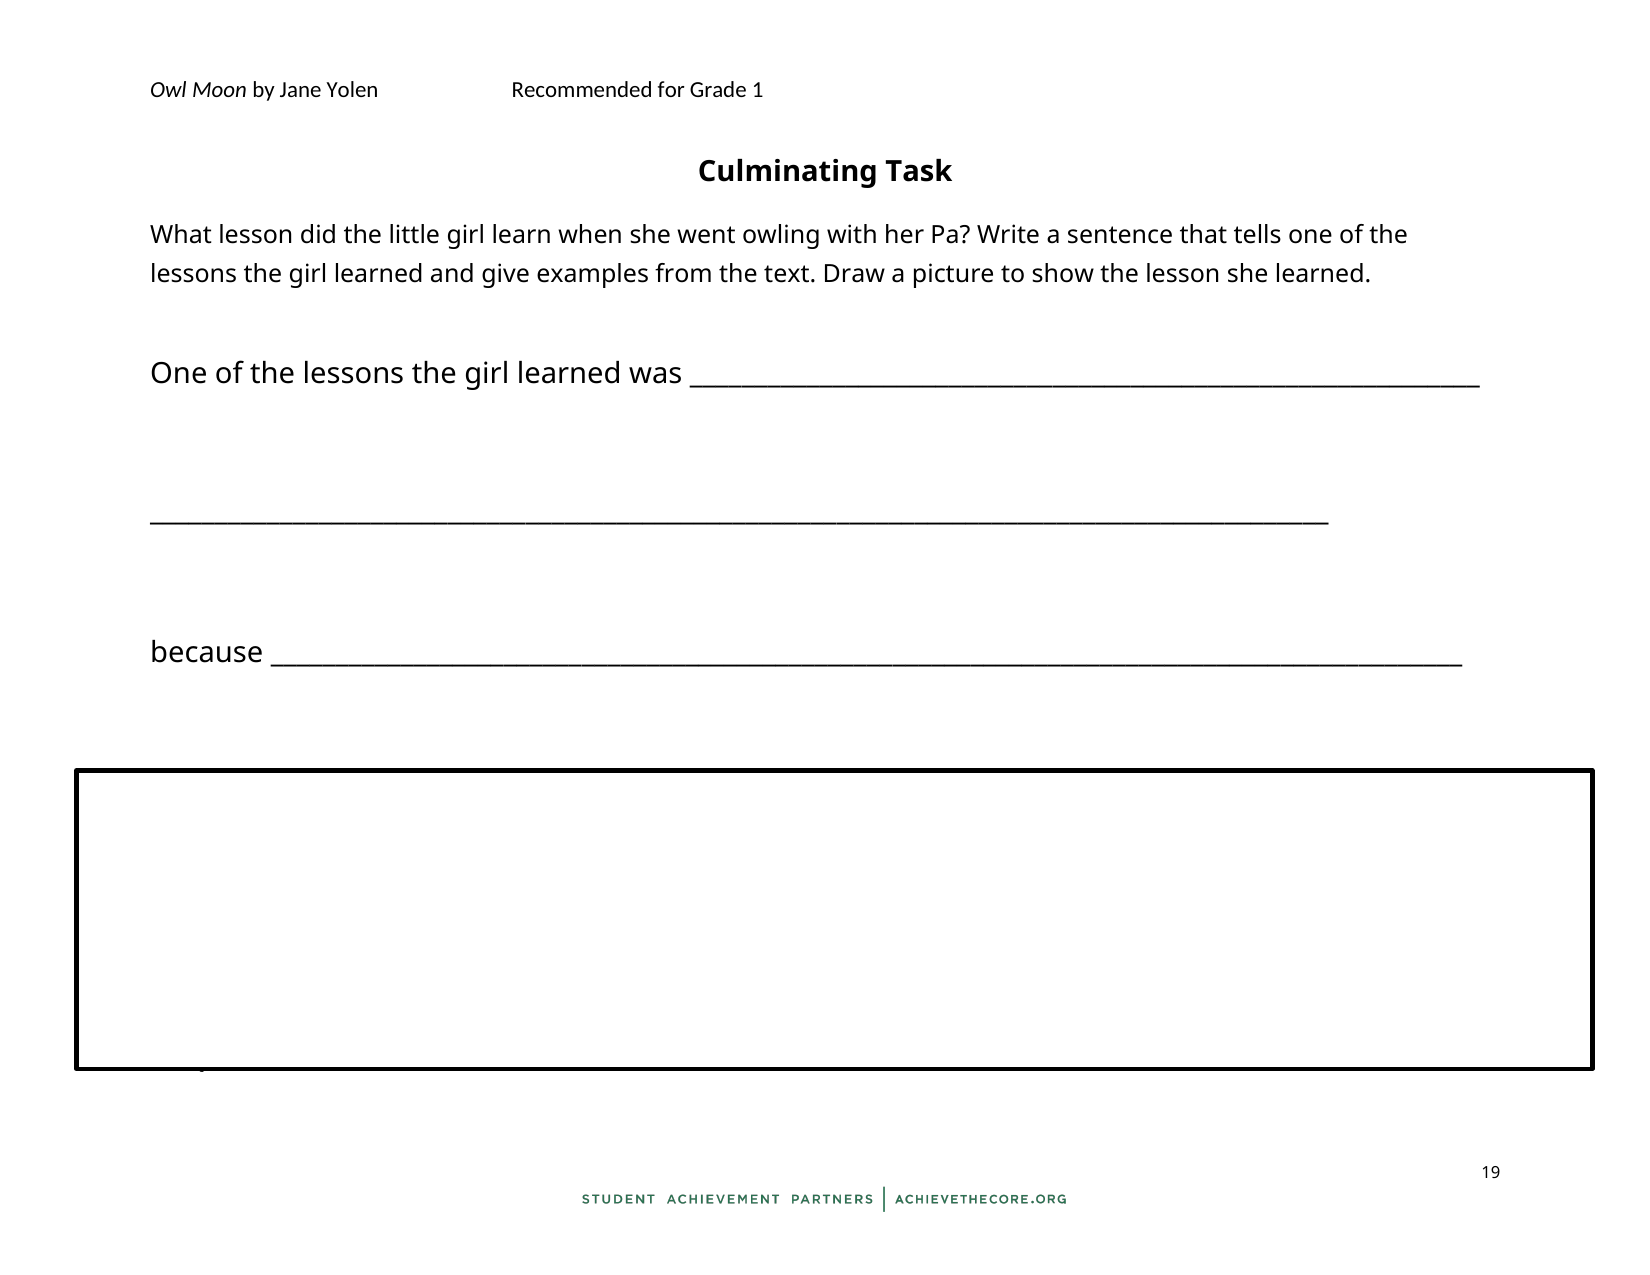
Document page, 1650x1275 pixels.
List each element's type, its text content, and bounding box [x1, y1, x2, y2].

text One of the lessons the girl learned was _____________________________________________________________ [150, 353, 1500, 392]
text because ____________________________________________________________________________________________ [150, 631, 1500, 671]
text Culminating Task [150, 150, 1500, 190]
text ___________________________________________________________________________________________ [150, 489, 1500, 529]
text What lesson did the little girl learn when she went owling with her Pa? Write a sentence that tells one of the lessons the girl learned and give examples from the text. Draw a picture to show the lesson she learned. [150, 216, 1500, 290]
picture [571, 1183, 1079, 1215]
